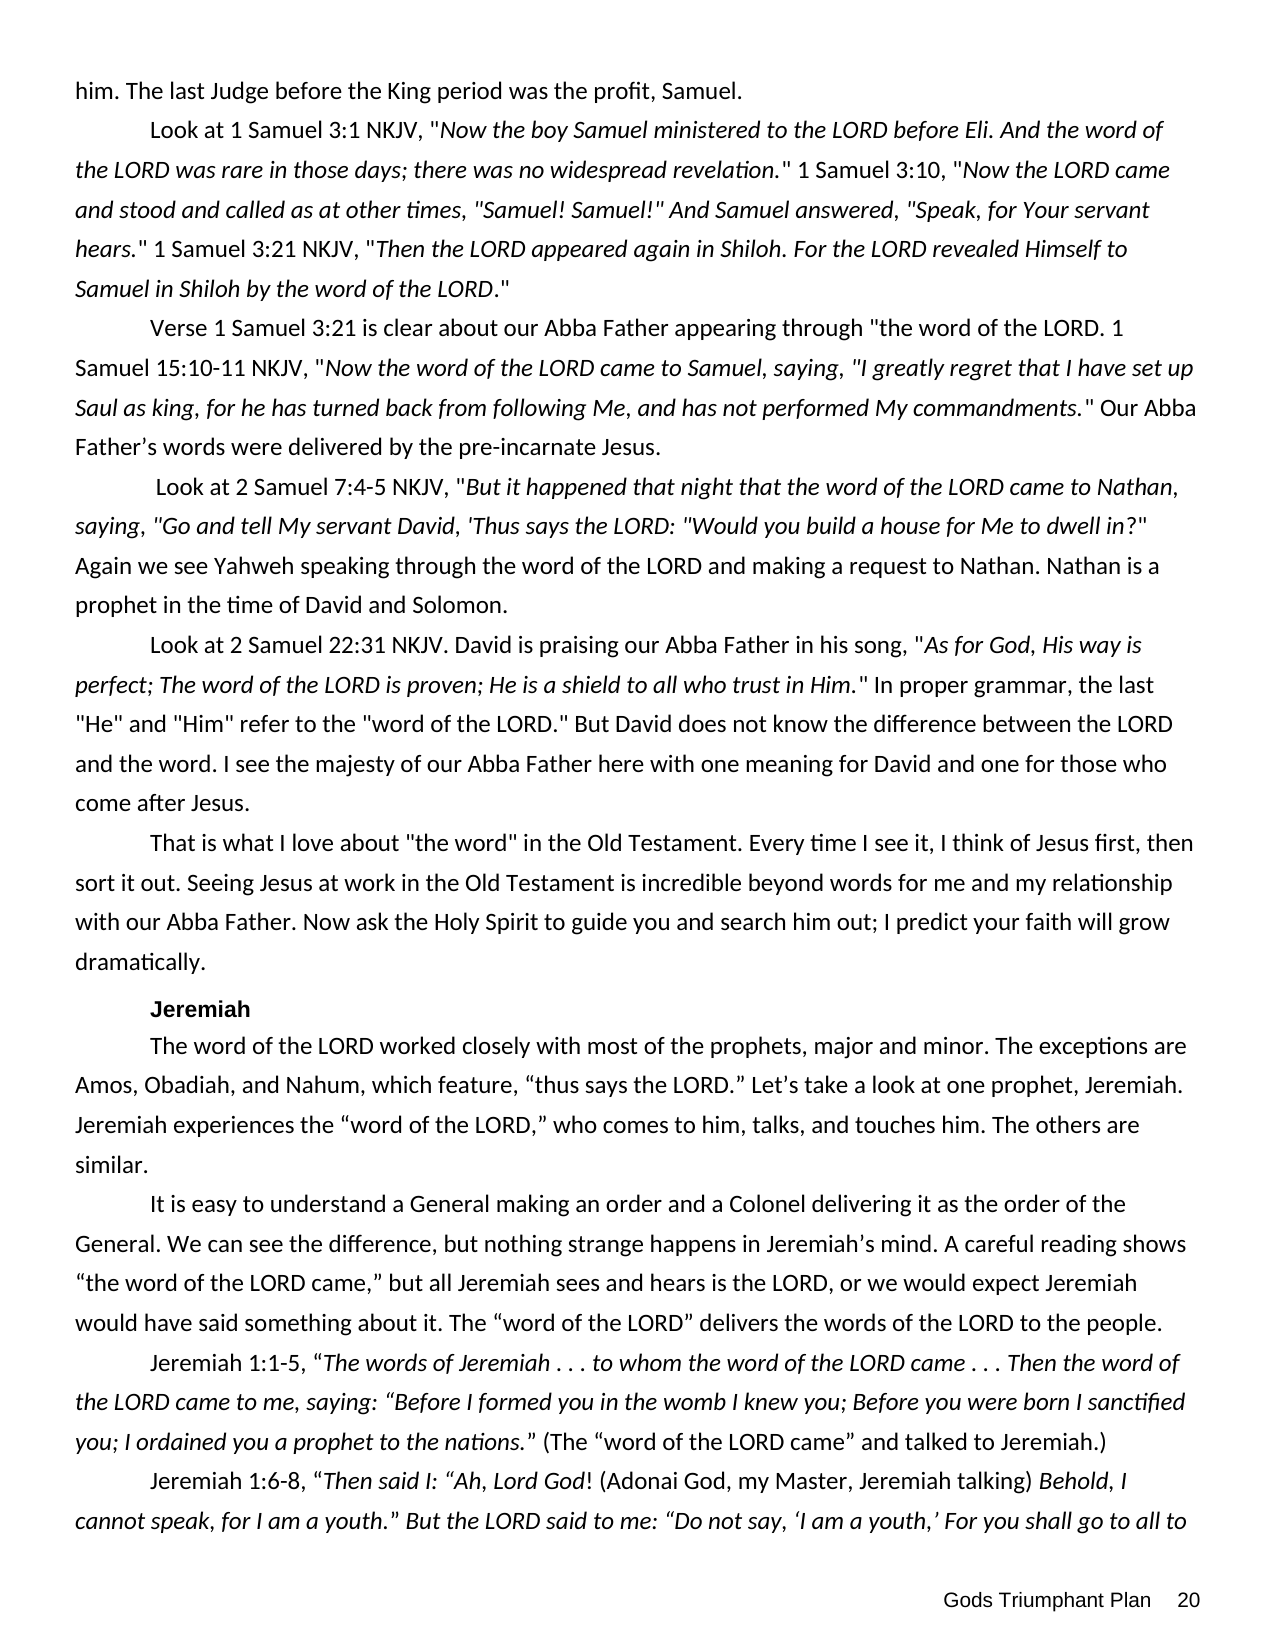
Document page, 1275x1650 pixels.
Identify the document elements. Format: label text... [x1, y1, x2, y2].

subtitle Jeremiah [75, 996, 1200, 1022]
text Verse 1 Samuel 3:21 is clear about our Abba Father appearing through "the word of the LORD. 1 Samuel 15:10-11 NKJV, "Now the word of the LORD came to Samuel, saying, "I greatly regret that I have set up Saul as king, for he has turned back from following Me, and has not performed My commandments." Our Abba Father’s words were delivered by the pre-incarnate Jesus. [75, 312, 1200, 462]
text Look at 2 Samuel 7:4-5 NKJV, "But it happened that night that the word of the LORD came to Nathan, saying, "Go and tell My servant David, 'Thus says the LORD: "Would you build a house for Me to dwell in?" Again we see Yahweh speaking through the word of the LORD and making a request to Nathan. Nathan is a prophet in the time of David and Solomon. [75, 471, 1200, 620]
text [75, 75, 1200, 106]
text It is easy to understand a General making an order and a Colonel delivering it as the order of the General. We can see the difference, but nothing strange happens in Jeremiah’s mind. A careful reading shows “the word of the LORD came,” but all Jeremiah sees and hears is the LORD, or we would expect Jeremiah would have said something about it. The “word of the LORD” delivers the words of the LORD to the people. [75, 1188, 1200, 1338]
text Look at 2 Samuel 22:31 NKJV. David is praising our Abba Father in his song, "As for God, His way is perfect; The word of the LORD is proven; He is a shield to all who trust in Him." In proper grammar, the last "He" and "Him" refer to the "word of the LORD." But David does not know the difference between the LORD and the word. I see the majesty of our Abba Father here with one meaning for David and one for those who come after Jesus. [75, 629, 1200, 818]
text That is what I love about "the word" in the Old Testament. Every time I see it, I think of Jesus first, then sort it out. Seeing Jesus at work in the Old Testament is incredible beyond words for me and my relationship with our Abba Father. Now ask the Holy Spirit to guide you and search him out; I predict your faith will grow dramatically. [75, 827, 1200, 976]
text The word of the LORD worked closely with most of the prophets, major and minor. The exceptions are Amos, Obadiah, and Nahum, which feature, “thus says the LORD.” Let’s take a look at one prophet, Jeremiah. Jeremiah experiences the “word of the LORD,” who comes to him, talks, and touches him. The others are similar. [75, 1030, 1200, 1179]
text Jeremiah 1:1-5, “The words of Jeremiah . . . to whom the word of the LORD came . . . Then the word of the LORD came to me, saying: “Before I formed you in the womb I knew you; Before you were born I sanctified you; I ordained you a prophet to the nations.” (The “word of the LORD came” and talked to Jeremiah.) [75, 1347, 1200, 1456]
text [75, 1465, 1200, 1536]
text Look at 1 Samuel 3:1 NKJV, "Now the boy Samuel ministered to the LORD before Eli. And the word of the LORD was rare in those days; there was no widespread revelation." 1 Samuel 3:10, "Now the LORD came and stood and called as at other times, "Samuel! Samuel!" And Samuel answered, "Speak, for Your servant hears." 1 Samuel 3:21 NKJV, "Then the LORD appeared again in Shiloh. For the LORD revealed Himself to Samuel in Shiloh by the word of the LORD." [75, 114, 1200, 303]
